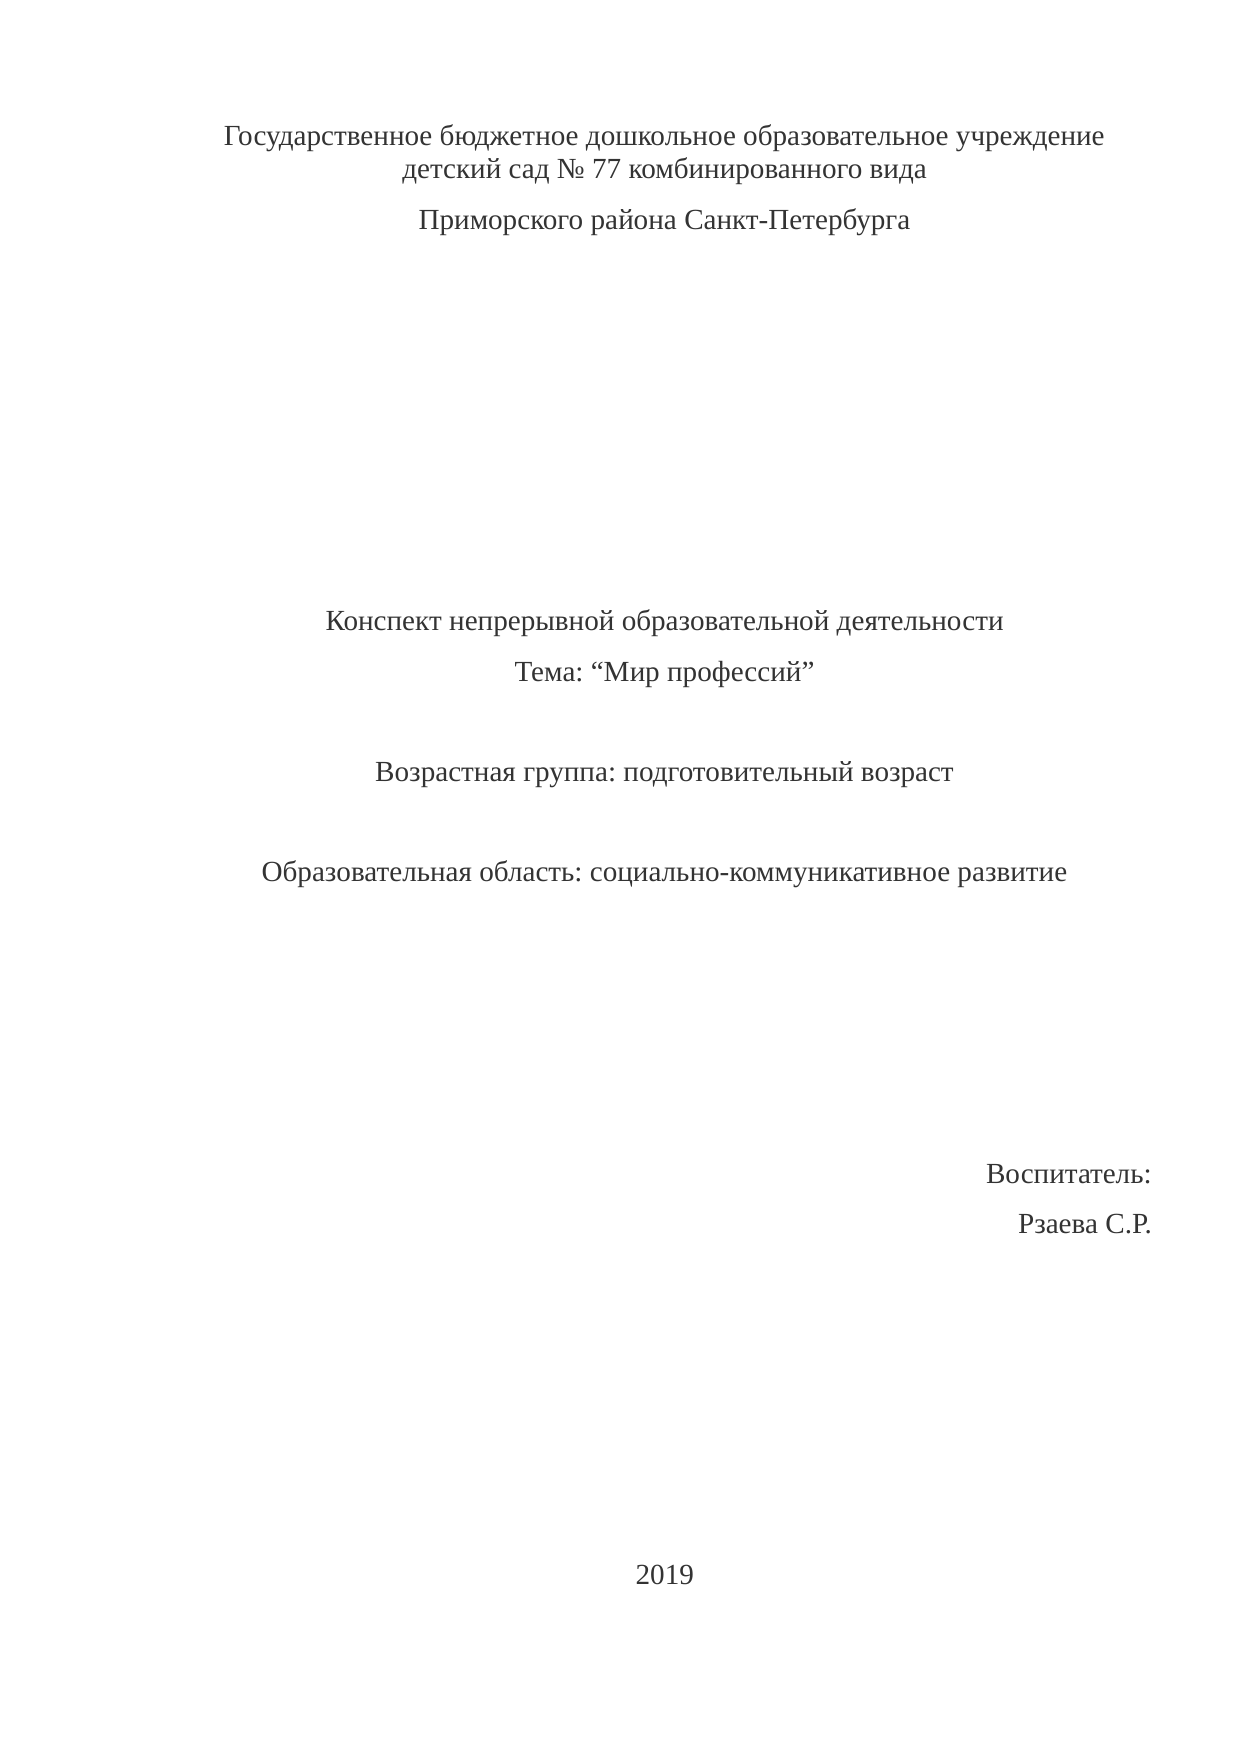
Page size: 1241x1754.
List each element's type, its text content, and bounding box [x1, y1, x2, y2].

text Государственное бюджетное дошкольное образовательное учреждение детский сад № 77 комбинированного вида [177, 118, 1152, 185]
text Рзаева С.Р. [177, 1206, 1152, 1239]
text 2019 [177, 1557, 1152, 1591]
text Конспект непрерывной образовательной деятельности [177, 603, 1152, 637]
text Образовательная область: социально-коммуникативное развитие [177, 854, 1152, 888]
text Возрастная группа: подготовительный возраст [177, 754, 1152, 788]
text Воспитатель: [177, 1156, 1152, 1189]
text Приморского района Санкт-Петербурга [177, 202, 1152, 235]
text Тема: “Мир профессий” [177, 654, 1152, 687]
